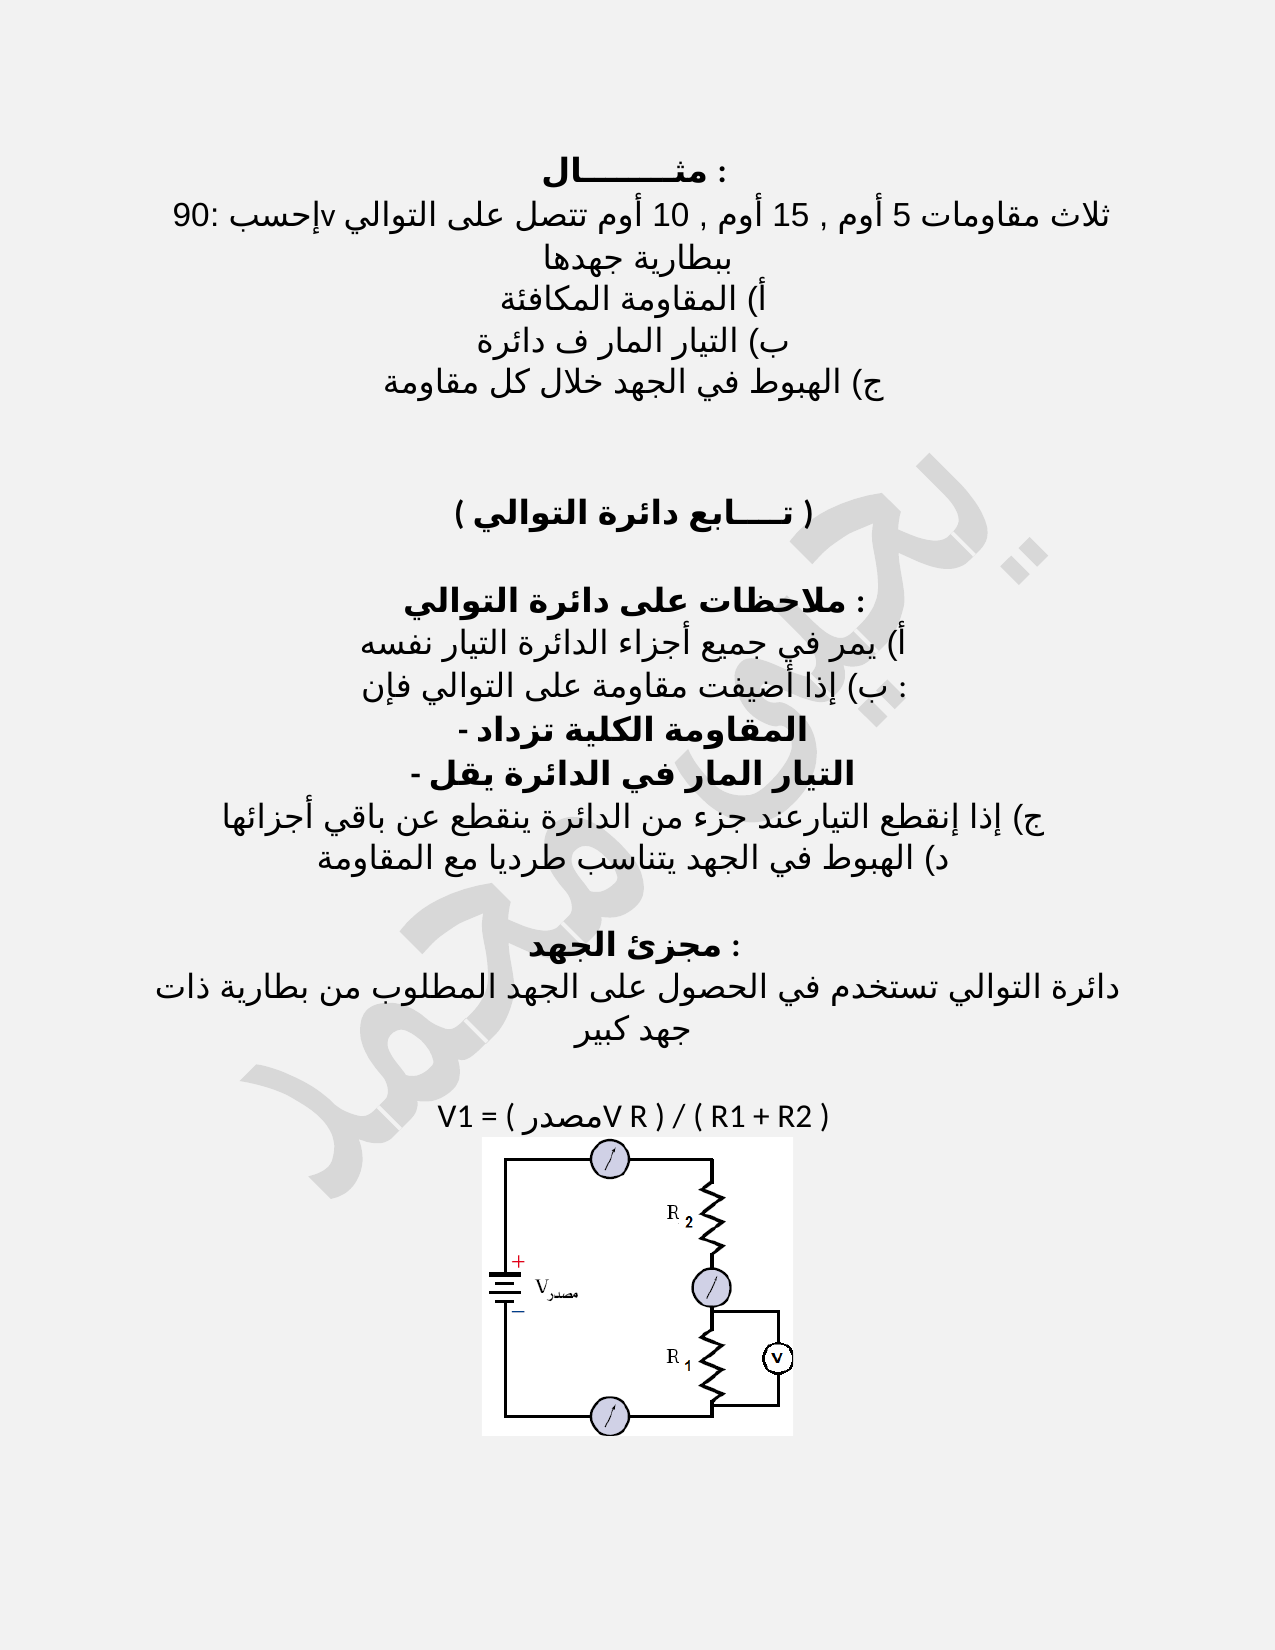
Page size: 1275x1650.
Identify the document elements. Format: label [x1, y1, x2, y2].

picture [481, 1137, 794, 1436]
text [150, 150, 1125, 1479]
